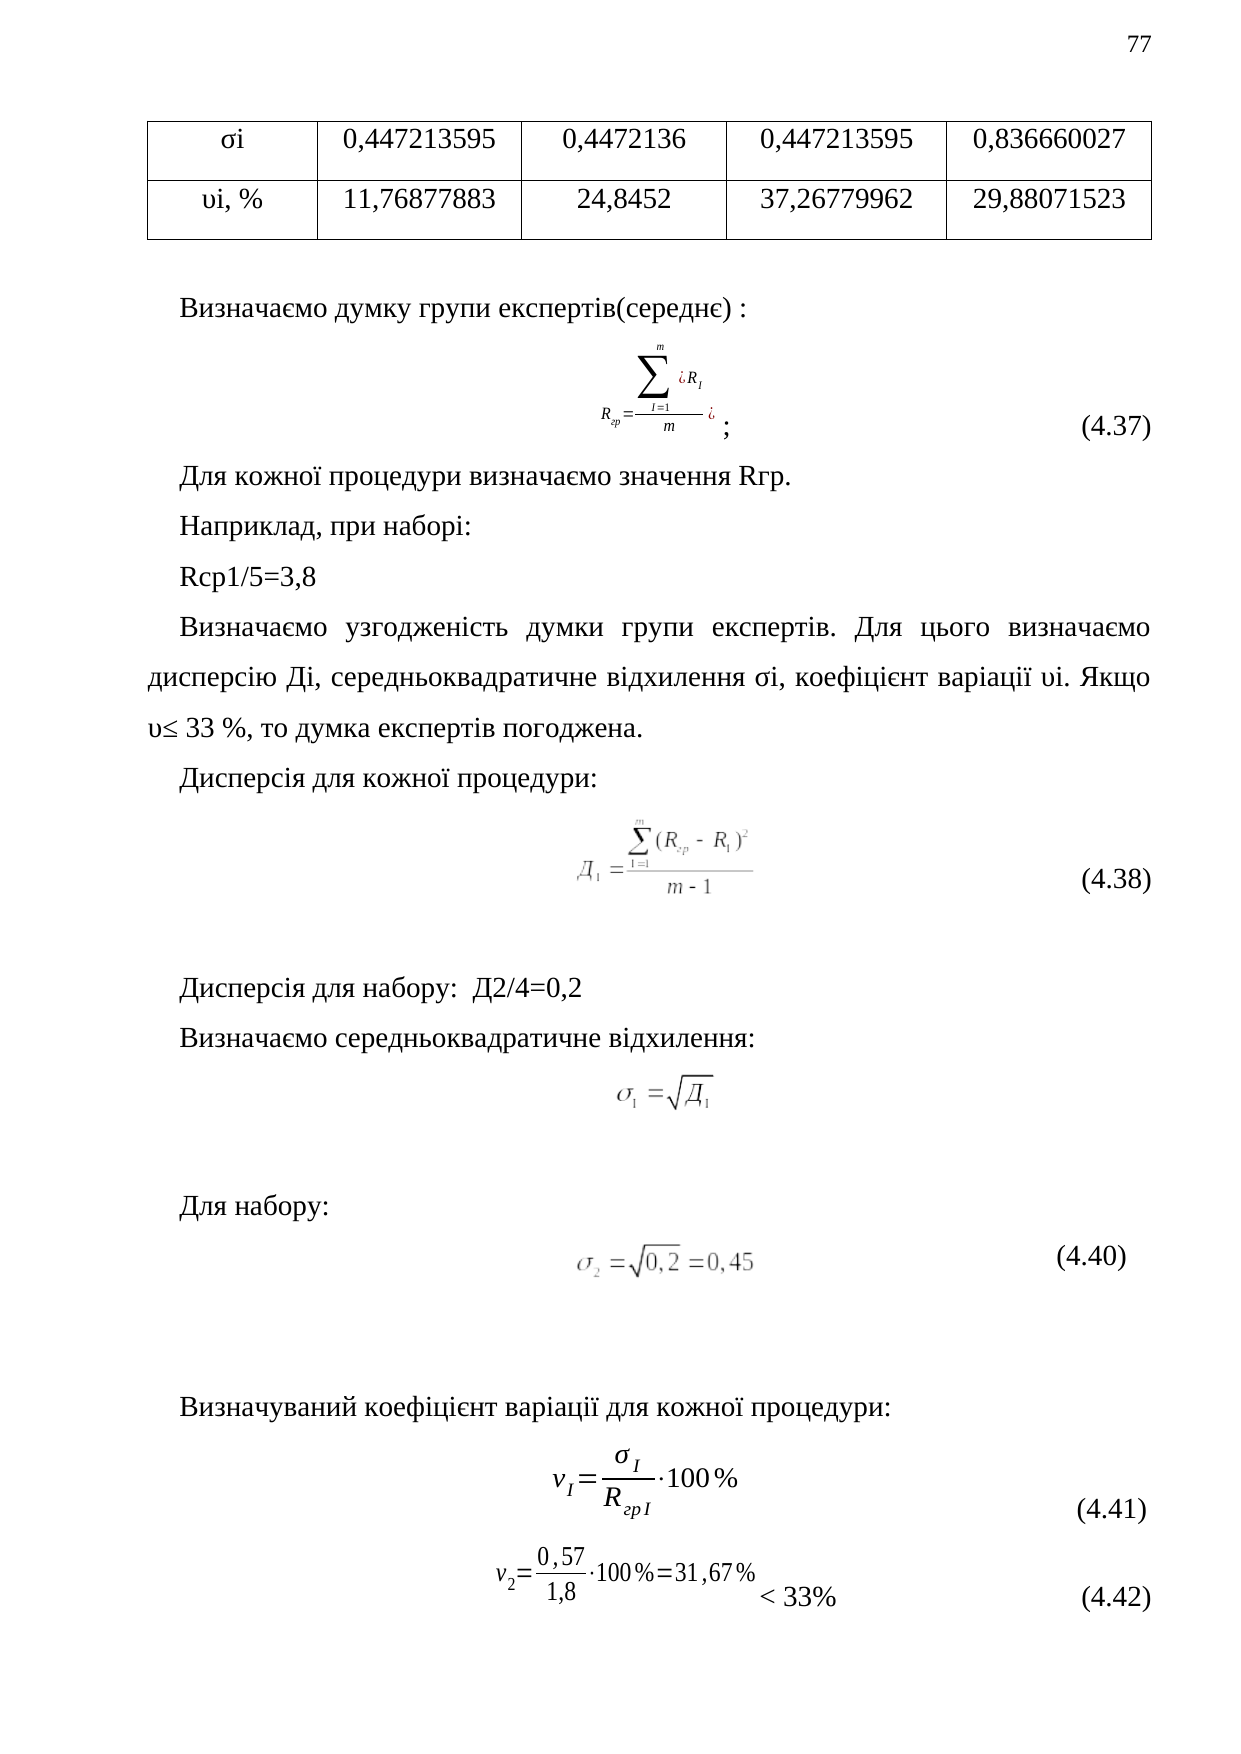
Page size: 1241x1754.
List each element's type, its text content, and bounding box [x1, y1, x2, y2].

text Rср1/5=3,8 [148, 559, 1152, 592]
text (4.41) [148, 1439, 1152, 1525]
text Визначаємо думку групи експертів(середнє) : [148, 290, 1152, 324]
table_cell 29,88071523 [947, 181, 1151, 239]
table_cell 0,836660027 [947, 122, 1151, 180]
text Визначаємо середньоквадратичне відхилення: [148, 1021, 1152, 1054]
table_cell 24,8452 [522, 181, 726, 239]
text (4.40) [148, 1238, 1152, 1375]
table_cell 0,447213595 [318, 122, 521, 180]
table_cell σi [148, 122, 317, 180]
text Визначуваний коефіцієнт варіації для кожної процедури: [148, 1389, 1152, 1422]
text Дисперсія для кожної процедури: [148, 760, 1152, 794]
text ; (4.37) [148, 341, 1152, 441]
text (4.39) [148, 1071, 1152, 1174]
text Для кожної процедури визначаємо значення Rгр. [148, 458, 1152, 492]
table_cell υi, % [148, 181, 317, 239]
table_cell 0,4472136 [522, 122, 726, 180]
text < 33% (4.42) [148, 1542, 1152, 1613]
text Наприклад, при наборі: [148, 508, 1152, 542]
table_cell 0,447213595 [727, 122, 946, 180]
text (4.38) [148, 861, 1152, 956]
text Для набору: [148, 1188, 1152, 1222]
table_cell 37,26779962 [727, 181, 946, 239]
table_cell 11,76877883 [318, 181, 521, 239]
text Дисперсія для набору: Д2/4=0,2 [148, 970, 1152, 1004]
text Визначаємо узгодженість думки групи експертів. Для цього визначаємо дисперсію Дi, середньоквадратичне відхилення σi, коефіцієнт варіації υi. Якщо υ≤ 33 %, то думка експертів погоджена. [148, 609, 1152, 743]
